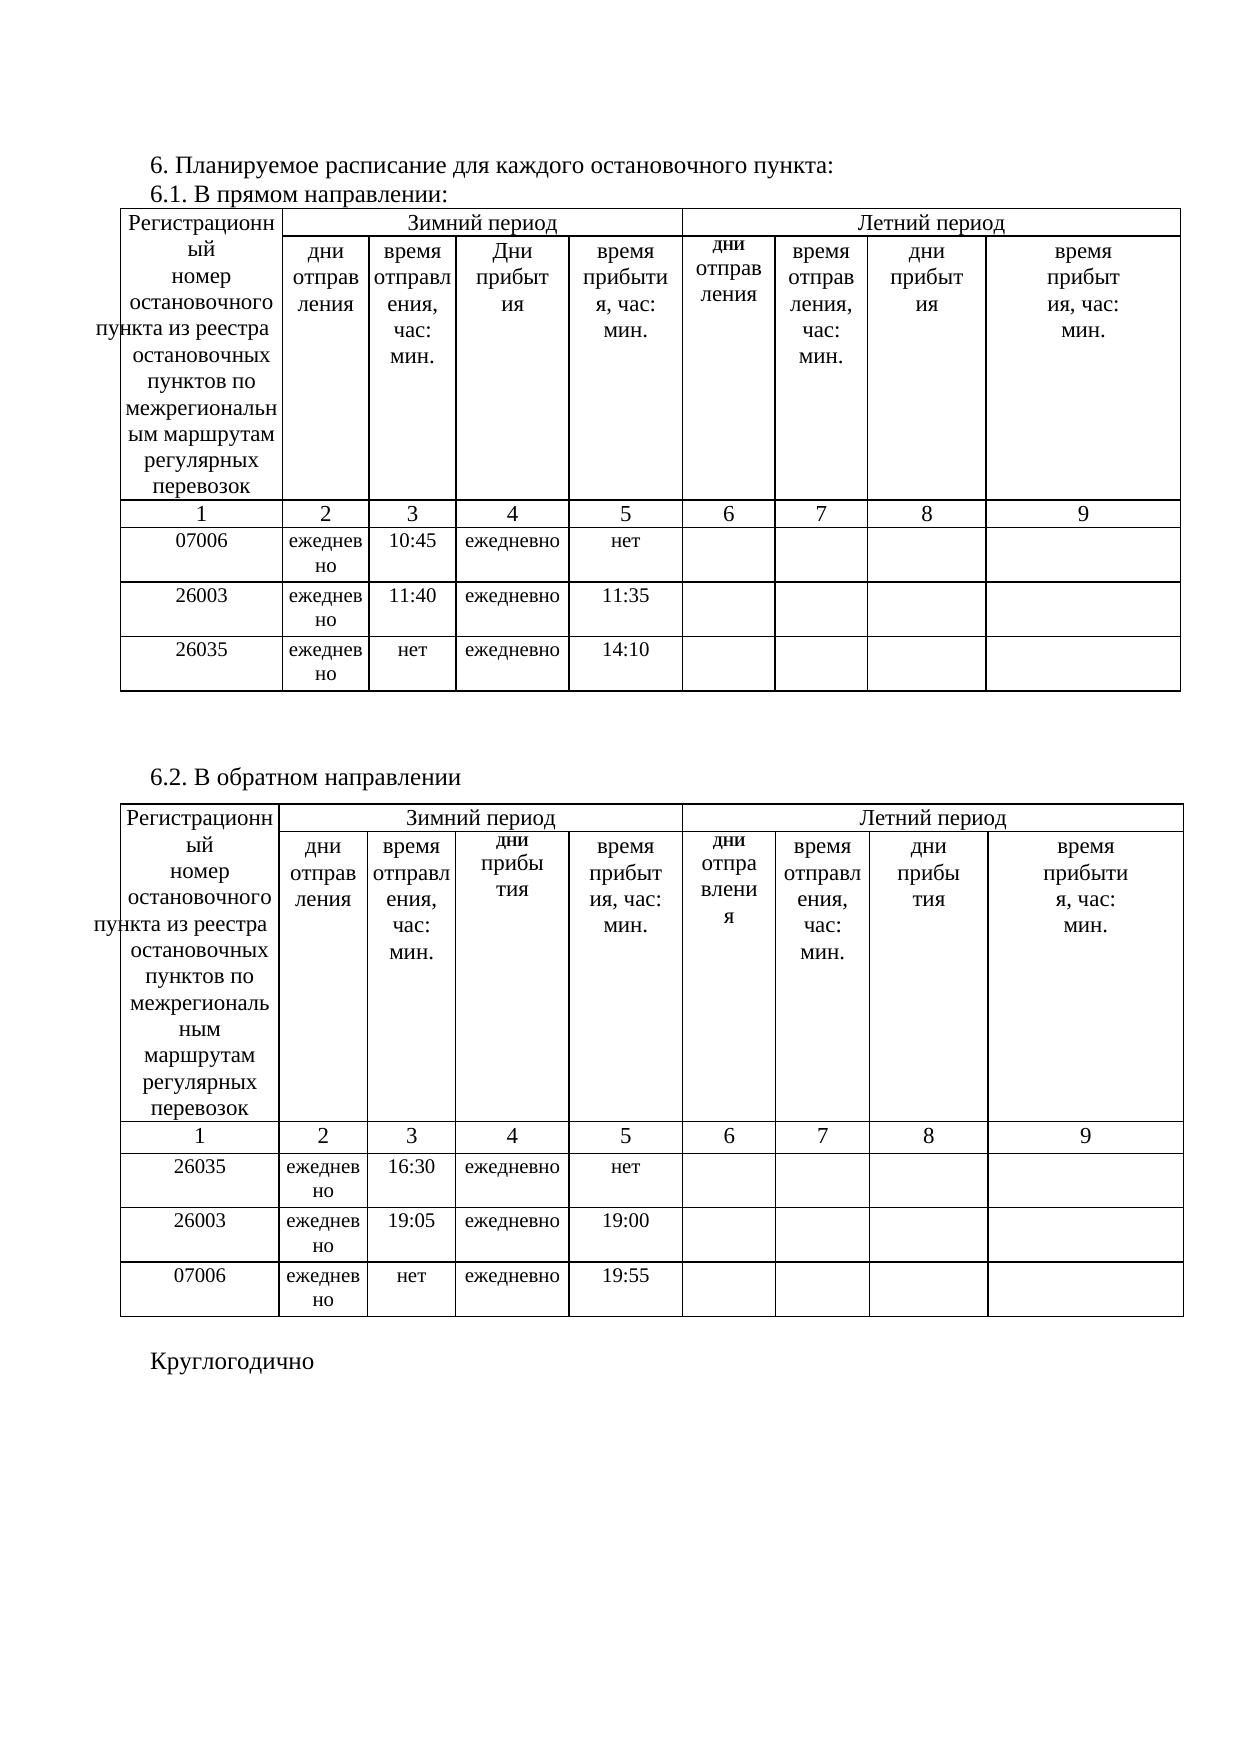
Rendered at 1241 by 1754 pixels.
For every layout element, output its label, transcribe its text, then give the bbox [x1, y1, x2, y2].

table_header Зимний период [283, 209, 682, 235]
table_cell время прибыт ия, час: мин. [987, 237, 1180, 499]
table_cell 4 [457, 501, 568, 527]
table_cell ДНИ прибы тия [456, 832, 568, 1121]
table_cell [683, 1263, 775, 1316]
table_cell время отправл ения, час: мин. [370, 237, 455, 499]
table_cell ежедневно [457, 583, 568, 636]
table_cell 6 [683, 1122, 775, 1152]
table_cell ежедневно [457, 637, 568, 690]
table_cell время прибыти я, час: мин. [570, 237, 682, 499]
table_cell 19:05 [368, 1208, 455, 1261]
table_cell [870, 1154, 987, 1207]
table_cell 8 [870, 1122, 987, 1152]
table_cell нет [570, 1154, 682, 1207]
text 6.1. В прямом направлении: [150, 179, 1090, 207]
table_cell нет [368, 1263, 455, 1316]
table_cell ежедневно [280, 1208, 367, 1261]
table_cell [683, 528, 774, 581]
table_cell ежедневно [457, 528, 568, 581]
table_cell 07006 [121, 1263, 278, 1316]
table_header Летний период [683, 209, 1180, 235]
table_cell ежедневно [283, 583, 368, 636]
table_cell [987, 637, 1180, 690]
table_cell ежедневно [456, 1154, 568, 1207]
table_cell [683, 637, 774, 690]
table_cell 9 [987, 501, 1180, 527]
table_cell 7 [776, 1122, 869, 1152]
text 6. Планируемое расписание для каждого остановочного пункта: [150, 150, 1090, 179]
table_cell 10:45 [370, 528, 455, 581]
table_cell 11:40 [370, 583, 455, 636]
table_cell 16:30 [368, 1154, 455, 1207]
table_cell 1 [121, 1122, 278, 1152]
table_cell [868, 528, 985, 581]
table_cell ежедневно [280, 1263, 367, 1316]
table_cell 19:55 [570, 1263, 682, 1316]
table_cell [870, 1263, 987, 1316]
table_header Летний период [683, 805, 1183, 831]
table_cell [989, 1263, 1183, 1316]
table_cell 07006 [121, 528, 282, 581]
table_cell 19:00 [570, 1208, 682, 1261]
table_cell 26035 [121, 1154, 278, 1207]
table_cell 11:35 [570, 583, 682, 636]
table_header Регистрационный номер остановочного пункта из реестра остановочных пунктов по межрегиональным маршрутам регулярных перевозок [121, 209, 282, 499]
table_cell 14:10 [570, 637, 682, 690]
table_cell ежедневно [456, 1208, 568, 1261]
table_cell время отправ ления, час: мин. [776, 237, 867, 499]
table_cell [987, 583, 1180, 636]
table_cell [989, 1154, 1183, 1207]
table_cell [683, 1208, 775, 1261]
table_cell [776, 583, 867, 636]
table_cell 7 [776, 501, 867, 527]
table_cell время прибыт ия, час: мин. [570, 832, 682, 1121]
table_cell [989, 1208, 1183, 1261]
table_cell Дни прибыт ия [457, 237, 568, 499]
table_cell [776, 528, 867, 581]
table_cell [868, 583, 985, 636]
table_cell [776, 1154, 869, 1207]
table_cell [683, 1154, 775, 1207]
table_cell нет [570, 528, 682, 581]
table_cell ежедневно [283, 528, 368, 581]
table_cell 2 [283, 501, 368, 527]
table_cell ежедневно [283, 637, 368, 690]
text 6.2. В обратном направлении [150, 762, 1090, 790]
table_header Зимний период [280, 805, 682, 831]
table_cell ежедневно [280, 1154, 367, 1207]
table_cell ДНИ отправ ления [683, 237, 774, 499]
table_cell дни прибыт ия [868, 237, 985, 499]
table_cell 4 [456, 1122, 568, 1152]
table_cell 1 [121, 501, 282, 527]
table_cell дни отправ ления [280, 832, 367, 1121]
table_cell 6 [683, 501, 774, 527]
table_cell время отправл ения, час: мин. [368, 832, 455, 1121]
table_cell время прибыти я, час: мин. [989, 832, 1183, 1121]
table_cell дни отправ ления [283, 237, 368, 499]
table_cell 26003 [121, 1208, 278, 1261]
table_cell 9 [989, 1122, 1183, 1152]
table_header Регистрационный номер остановочного пункта из реестра остановочных пунктов по межрегиональным маршрутам регулярных перевозок [121, 805, 278, 1121]
table_cell ДНИ отпра влени я [683, 832, 775, 1121]
table_cell дни прибы тия [870, 832, 987, 1121]
table_cell 26035 [121, 637, 282, 690]
table_cell [776, 1263, 869, 1316]
table_cell ежедневно [456, 1263, 568, 1316]
table_cell [683, 583, 774, 636]
text Круглогодично [150, 1346, 1090, 1375]
table_cell 8 [868, 501, 985, 527]
table_cell 2 [280, 1122, 367, 1152]
table_cell нет [370, 637, 455, 690]
table_cell время отправл ения, час: мин. [776, 832, 869, 1121]
table_cell 5 [570, 501, 682, 527]
table_cell [776, 637, 867, 690]
table_cell [870, 1208, 987, 1261]
table_cell 26003 [121, 583, 282, 636]
table_cell 3 [370, 501, 455, 527]
table_cell [776, 1208, 869, 1261]
table_cell 3 [368, 1122, 455, 1152]
table_cell 5 [570, 1122, 682, 1152]
table_cell [868, 637, 985, 690]
table_cell [987, 528, 1180, 581]
